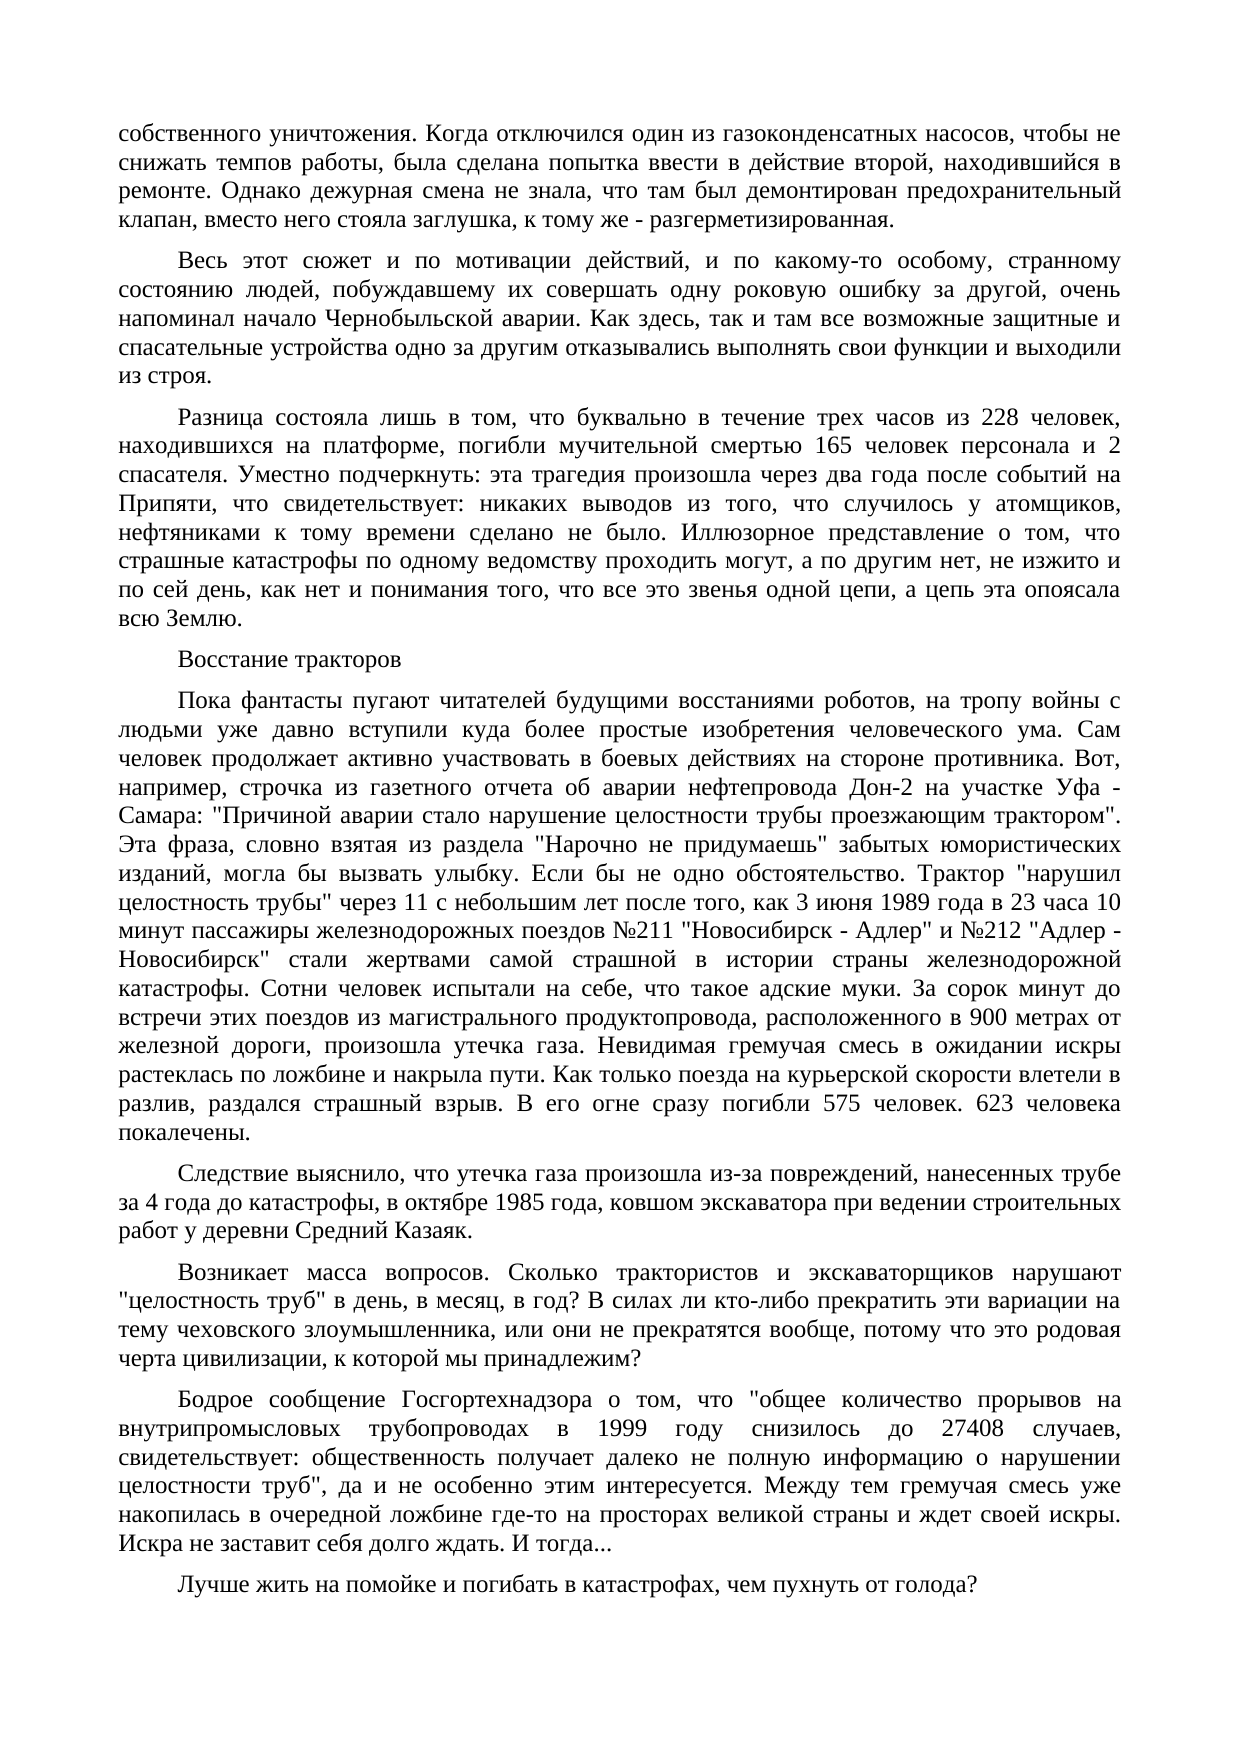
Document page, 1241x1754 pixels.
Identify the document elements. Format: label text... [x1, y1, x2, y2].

text Разница состояла лишь в том, что буквально в течение трех часов из 228 человек, находившихся на платформе, погибли мучительной смертью 165 человек персонала и 2 спасателя. Уместно подчеркнуть: эта трагедия произошла через два года после событий на Припяти, что свидетельствует: никаких выводов из того, что случилось у атомщиков, нефтяниками к тому времени сделано не было. Иллюзорное представление о том, что страшные катастрофы по одному ведомству проходить могут, а по другим нет, не изжито и по сей день, как нет и понимания того, что все это звенья одной цепи, а цепь эта опоясала всю Землю. [118, 402, 1122, 632]
text Бодрое сообщение Госгортехнадзора о том, что "общее количество прорывов на внутрипромысловых трубопроводах в 1999 году снизилось до 27408 случаев, свидетельствует: общественность получает далеко не полную информацию о нарушении целостности труб", да и не особенно этим интересуется. Между тем гремучая смесь уже накопилась в очередной ложбине где-то на просторах великой страны и ждет своей искры. Искра не заставит себя долго ждать. И тогда... [118, 1384, 1122, 1557]
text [118, 118, 1122, 233]
text Восстание тракторов [118, 644, 1122, 673]
text Следствие выяснило, что утечка газа произошла из-за повреждений, нанесенных трубе за 4 года до катастрофы, в октябре 1985 года, ковшом экскаватора при ведении строительных работ у деревни Средний Казаяк. [118, 1158, 1122, 1244]
text Лучше жить на помойке и погибать в катастрофах, чем пухнуть от голода? [118, 1569, 1122, 1598]
text Пока фантасты пугают читателей будущими восстаниями роботов, на тропу войны с людьми уже давно вступили куда более простые изобретения человеческого ума. Сам человек продолжает активно участвовать в боевых действиях на стороне противника. Вот, например, строчка из газетного отчета об аварии нефтепровода Дон-2 на участке Уфа - Самара: "Причиной аварии стало нарушение целостности трубы проезжающим трактором". Эта фраза, словно взятая из раздела "Нарочно не придумаешь" забытых юмористических изданий, могла бы вызвать улыбку. Если бы не одно обстоятельство. Трактор "нарушил целостность трубы" через 11 с небольшим лет после того, как 3 июня 1989 года в 23 часа 10 минут пассажиры железнодорожных поездов №211 "Новосибирск - Адлер" и №212 "Адлер - Новосибирск" стали жертвами самой страшной в истории страны железнодорожной катастрофы. Сотни человек испытали на себе, что такое адские муки. За сорок минут до встречи этих поездов из магистрального продуктопровода, расположенного в от железной дороги, произошла утечка газа. Невидимая гремучая смесь в ожидании искры растеклась по ложбине и накрыла пути. Как только поезда на курьерской скорости влетели в разлив, раздался страшный взрыв. В его огне сразу погибли 575 человек. 623 человека покалечены. [118, 686, 1122, 1146]
text Возникает масса вопросов. Сколько трактористов и экскаваторщиков нарушают "целостность труб" в день, в месяц, в год? В силах ли кто-либо прекратить эти вариации на тему чеховского злоумышленника, или они не прекратятся вообще, потому что это родовая черта цивилизации, к которой мы принадлежим? [118, 1257, 1122, 1372]
text Весь этот сюжет и по мотивации действий, и по какому-то особому, странному состоянию людей, побуждавшему их совершать одну роковую ошибку за другой, очень напоминал начало Чернобыльской аварии. Как здесь, так и там все возможные защитные и спасательные устройства одно за другим отказывались выполнять свои функции и выходили из строя. [118, 246, 1122, 389]
